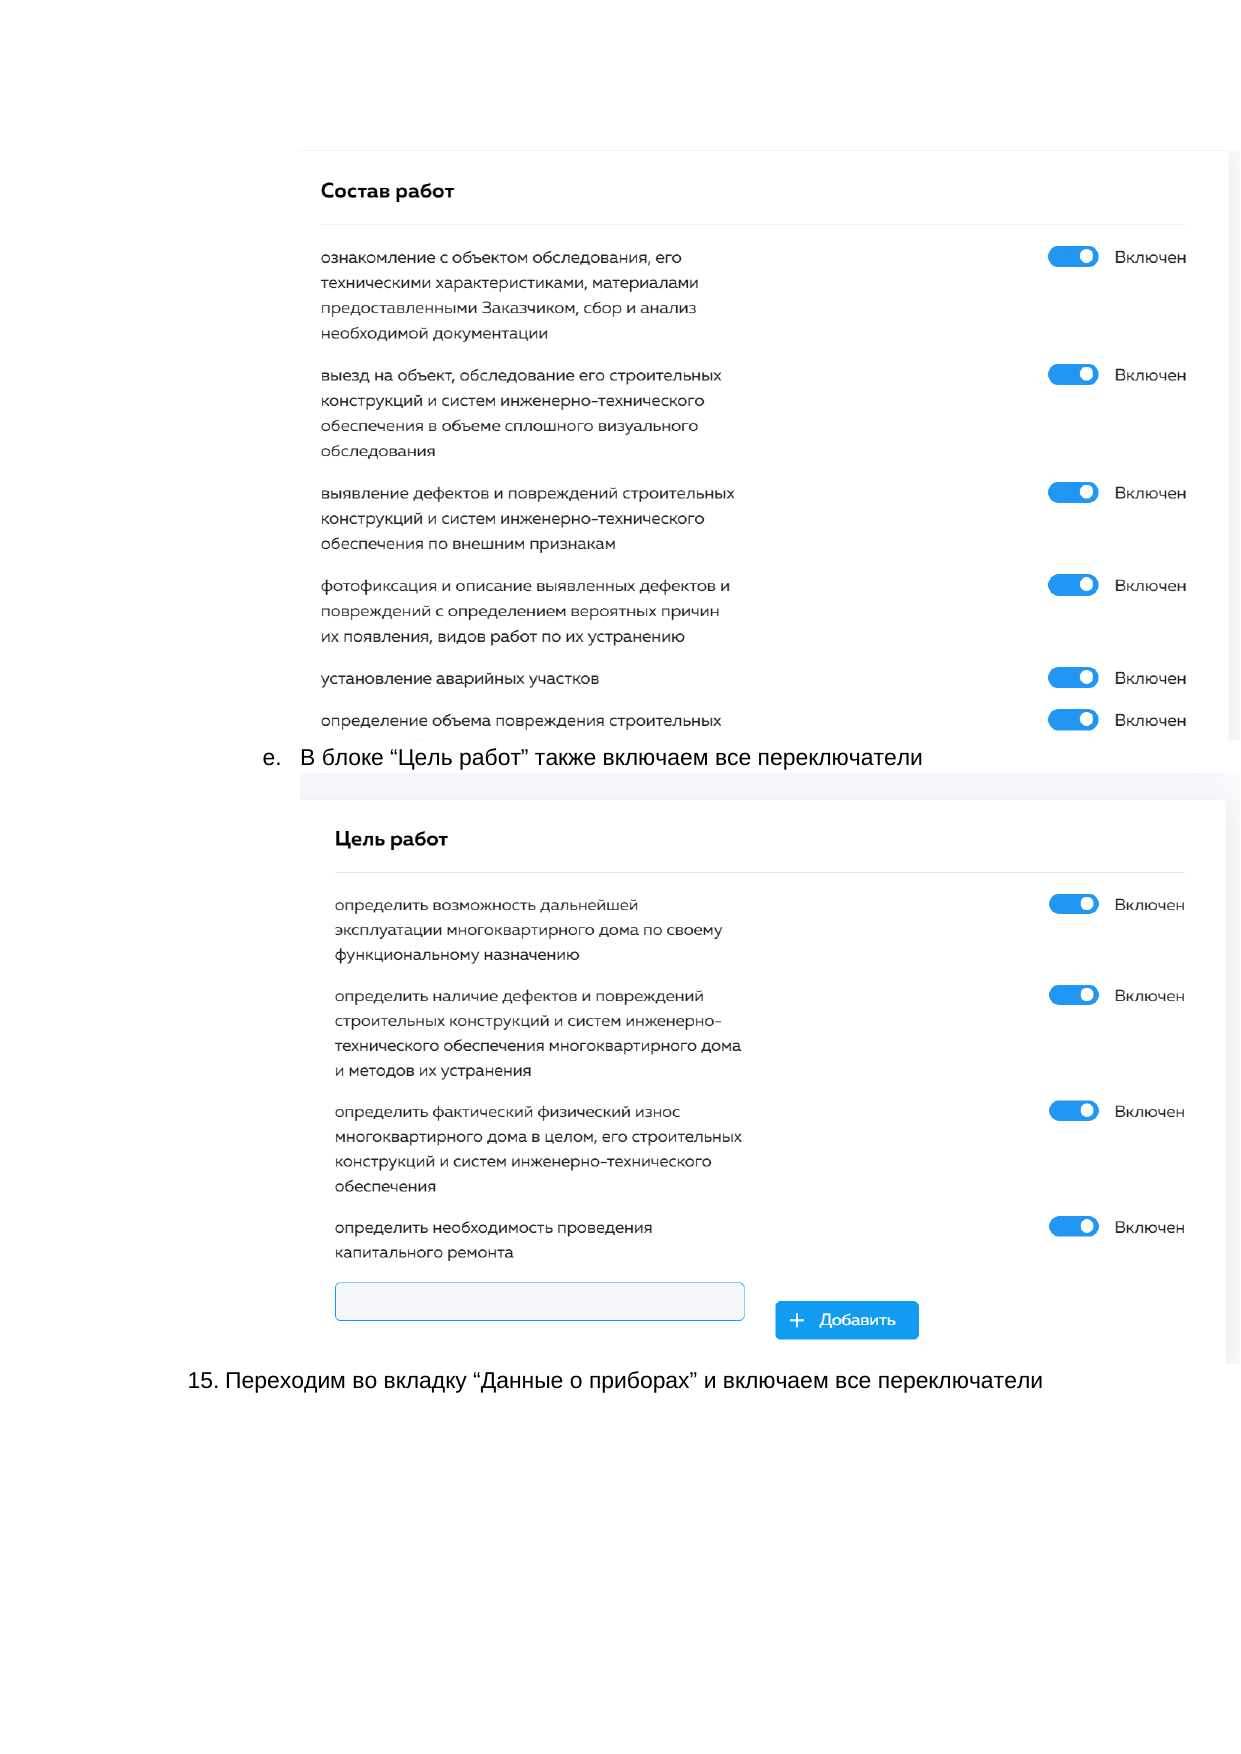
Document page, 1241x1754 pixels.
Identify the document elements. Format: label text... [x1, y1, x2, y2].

list Переходим во вкладку “Данные о приборах” и включаем все переключатели [187, 1367, 1090, 1393]
picture [300, 773, 1241, 1364]
picture [300, 150, 1241, 740]
list В блоке “Цель работ” также включаем все переключатели [262, 743, 1090, 770]
